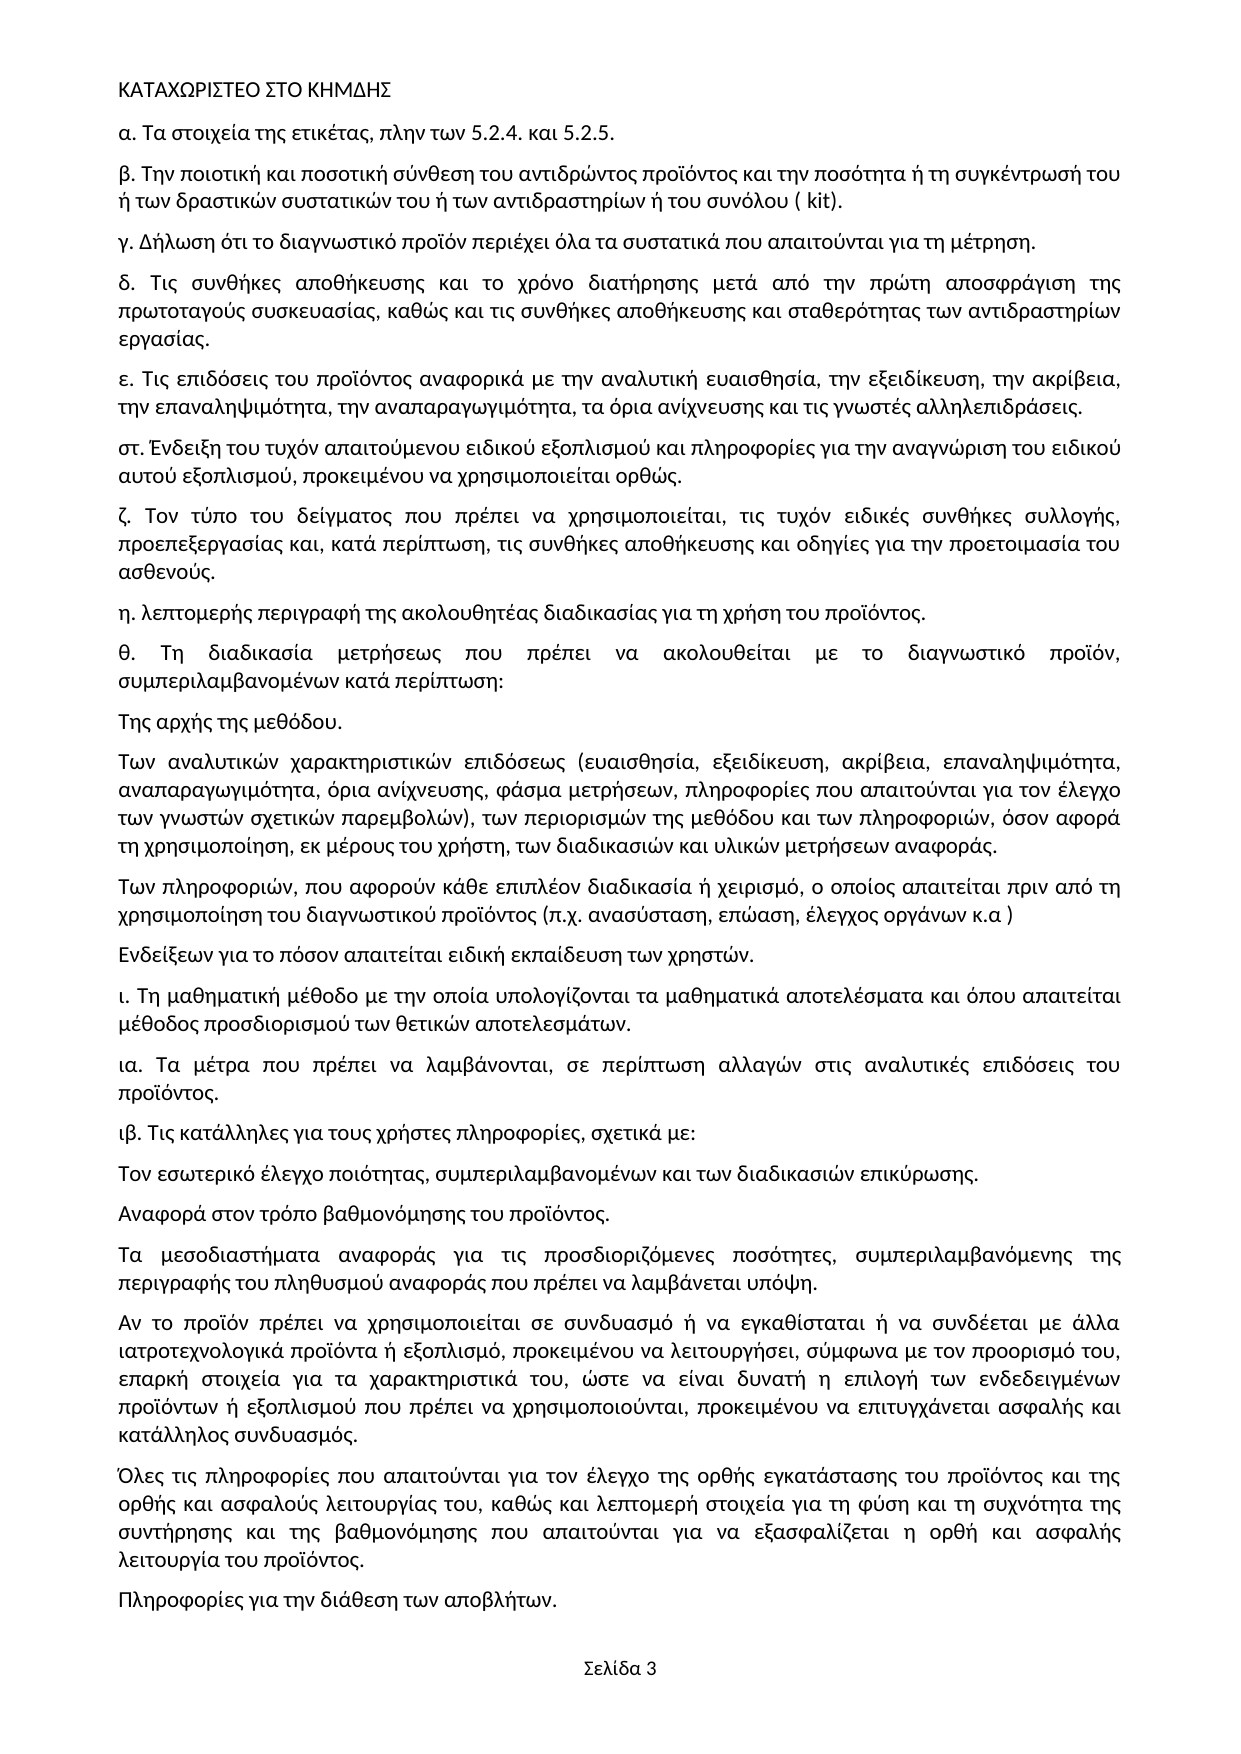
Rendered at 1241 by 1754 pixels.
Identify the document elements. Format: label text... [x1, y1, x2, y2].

text Πληροφορίες για την διάθεση των αποβλήτων. [118, 1586, 1122, 1613]
text Τον εσωτερικό έλεγχο ποιότητας, συμπεριλαμβανομένων και των διαδικασιών επικύρωσης. [118, 1159, 1122, 1187]
text α. Τα στοιχεία της ετικέτας, πλην των 5.2.4. και 5.2.5. [118, 118, 1122, 146]
text ε. Τις επιδόσεις του προϊόντος αναφορικά με την αναλυτική ευαισθησία, την εξειδίκευση, την ακρίβεια, την επαναληψιμότητα, την αναπαραγωγιμότητα, τα όρια ανίχνευσης και τις γνωστές αλληλεπιδράσεις. [118, 364, 1122, 420]
text η. λεπτομερής περιγραφή της ακολουθητέας διαδικασίας για τη χρήση του προϊόντος. [118, 598, 1122, 626]
text ι. Τη μαθηματική μέθοδο με την οποία υπολογίζονται τα μαθηματικά αποτελέσματα και όπου απαιτείται μέθοδος προσδιορισμού των θετικών αποτελεσμάτων. [118, 981, 1122, 1037]
text Ενδείξεων για το πόσον απαιτείται ειδική εκπαίδευση των χρηστών. [118, 941, 1122, 969]
text β. Την ποιοτική και ποσοτική σύνθεση του αντιδρώντος προϊόντος και την ποσότητα ή τη συγκέντρωσή του ή των δραστικών συστατικών του ή των αντιδραστηρίων ή του συνόλου ( kit). [118, 159, 1122, 215]
text δ. Τις συνθήκες αποθήκευσης και το χρόνο διατήρησης μετά από την πρώτη αποσφράγιση της πρωτοταγούς συσκευασίας, καθώς και τις συνθήκες αποθήκευσης και σταθερότητας των αντιδραστηρίων εργασίας. [118, 268, 1122, 352]
text Της αρχής της μεθόδου. [118, 707, 1122, 735]
text θ. Τη διαδικασία μετρήσεως που πρέπει να ακολουθείται με το διαγνωστικό προϊόν, συμπεριλαμβανομένων κατά περίπτωση: [118, 638, 1122, 694]
text Όλες τις πληροφορίες που απαιτούνται για τον έλεγχο της ορθής εγκατάστασης του προϊόντος και της ορθής και ασφαλούς λειτουργίας του, καθώς και λεπτομερή στοιχεία για τη φύση και τη συχνότητα της συντήρησης και της βαθμονόμησης που απαιτούνται για να εξασφαλίζεται η ορθή και ασφαλής λειτουργία του προϊόντος. [118, 1461, 1122, 1573]
text ιβ. Τις κατάλληλες για τους χρήστες πληροφορίες, σχετικά με: [118, 1118, 1122, 1146]
text ζ. Τον τύπο του δείγματος που πρέπει να χρησιμοποιείται, τις τυχόν ειδικές συνθήκες συλλογής, προεπεξεργασίας και, κατά περίπτωση, τις συνθήκες αποθήκευσης και οδηγίες για την προετοιμασία του ασθενούς. [118, 501, 1122, 585]
text Των πληροφοριών, που αφορούν κάθε επιπλέον διαδικασία ή χειρισμό, ο οποίος απαιτείται πριν από τη χρησιμοποίηση του διαγνωστικού προϊόντος (π.χ. ανασύσταση, επώαση, έλεγχος οργάνων κ.α ) [118, 872, 1122, 928]
text ια. Τα μέτρα που πρέπει να λαμβάνονται, σε περίπτωση αλλαγών στις αναλυτικές επιδόσεις του προϊόντος. [118, 1050, 1122, 1106]
text Αναφορά στον τρόπο βαθμονόμησης του προϊόντος. [118, 1199, 1122, 1227]
text Αν το προϊόν πρέπει να χρησιμοποιείται σε συνδυασμό ή να εγκαθίσταται ή να συνδέεται με άλλα ιατροτεχνολογικά προϊόντα ή εξοπλισμό, προκειμένου να λειτουργήσει, σύμφωνα με τον προορισμό του, επαρκή στοιχεία για τα χαρακτηριστικά του, ώστε να είναι δυνατή η επιλογή των ενδεδειγμένων προϊόντων ή εξοπλισμού που πρέπει να χρησιμοποιούνται, προκειμένου να επιτυγχάνεται ασφαλής και κατάλληλος συνδυασμός. [118, 1308, 1122, 1448]
text Τα μεσοδιαστήματα αναφοράς για τις προσδιοριζόμενες ποσότητες, συμπεριλαμβανόμενης της περιγραφής του πληθυσμού αναφοράς που πρέπει να λαμβάνεται υπόψη. [118, 1240, 1122, 1296]
text Των αναλυτικών χαρακτηριστικών επιδόσεως (ευαισθησία, εξειδίκευση, ακρίβεια, επαναληψιμότητα, αναπαραγωγιμότητα, όρια ανίχνευσης, φάσμα μετρήσεων, πληροφορίες που απαιτούνται για τον έλεγχο των γνωστών σχετικών παρεμβολών), των περιορισμών της μεθόδου και των πληροφοριών, όσον αφορά τη χρησιμοποίηση, εκ μέρους του χρήστη, των διαδικασιών και υλικών μετρήσεων αναφοράς. [118, 747, 1122, 859]
text στ. Ένδειξη του τυχόν απαιτούμενου ειδικού εξοπλισμού και πληροφορίες για την αναγνώριση του ειδικού αυτού εξοπλισμού, προκειμένου να χρησιμοποιείται ορθώς. [118, 433, 1122, 489]
text γ. Δήλωση ότι το διαγνωστικό προϊόν περιέχει όλα τα συστατικά που απαιτούνται για τη μέτρηση. [118, 227, 1122, 255]
